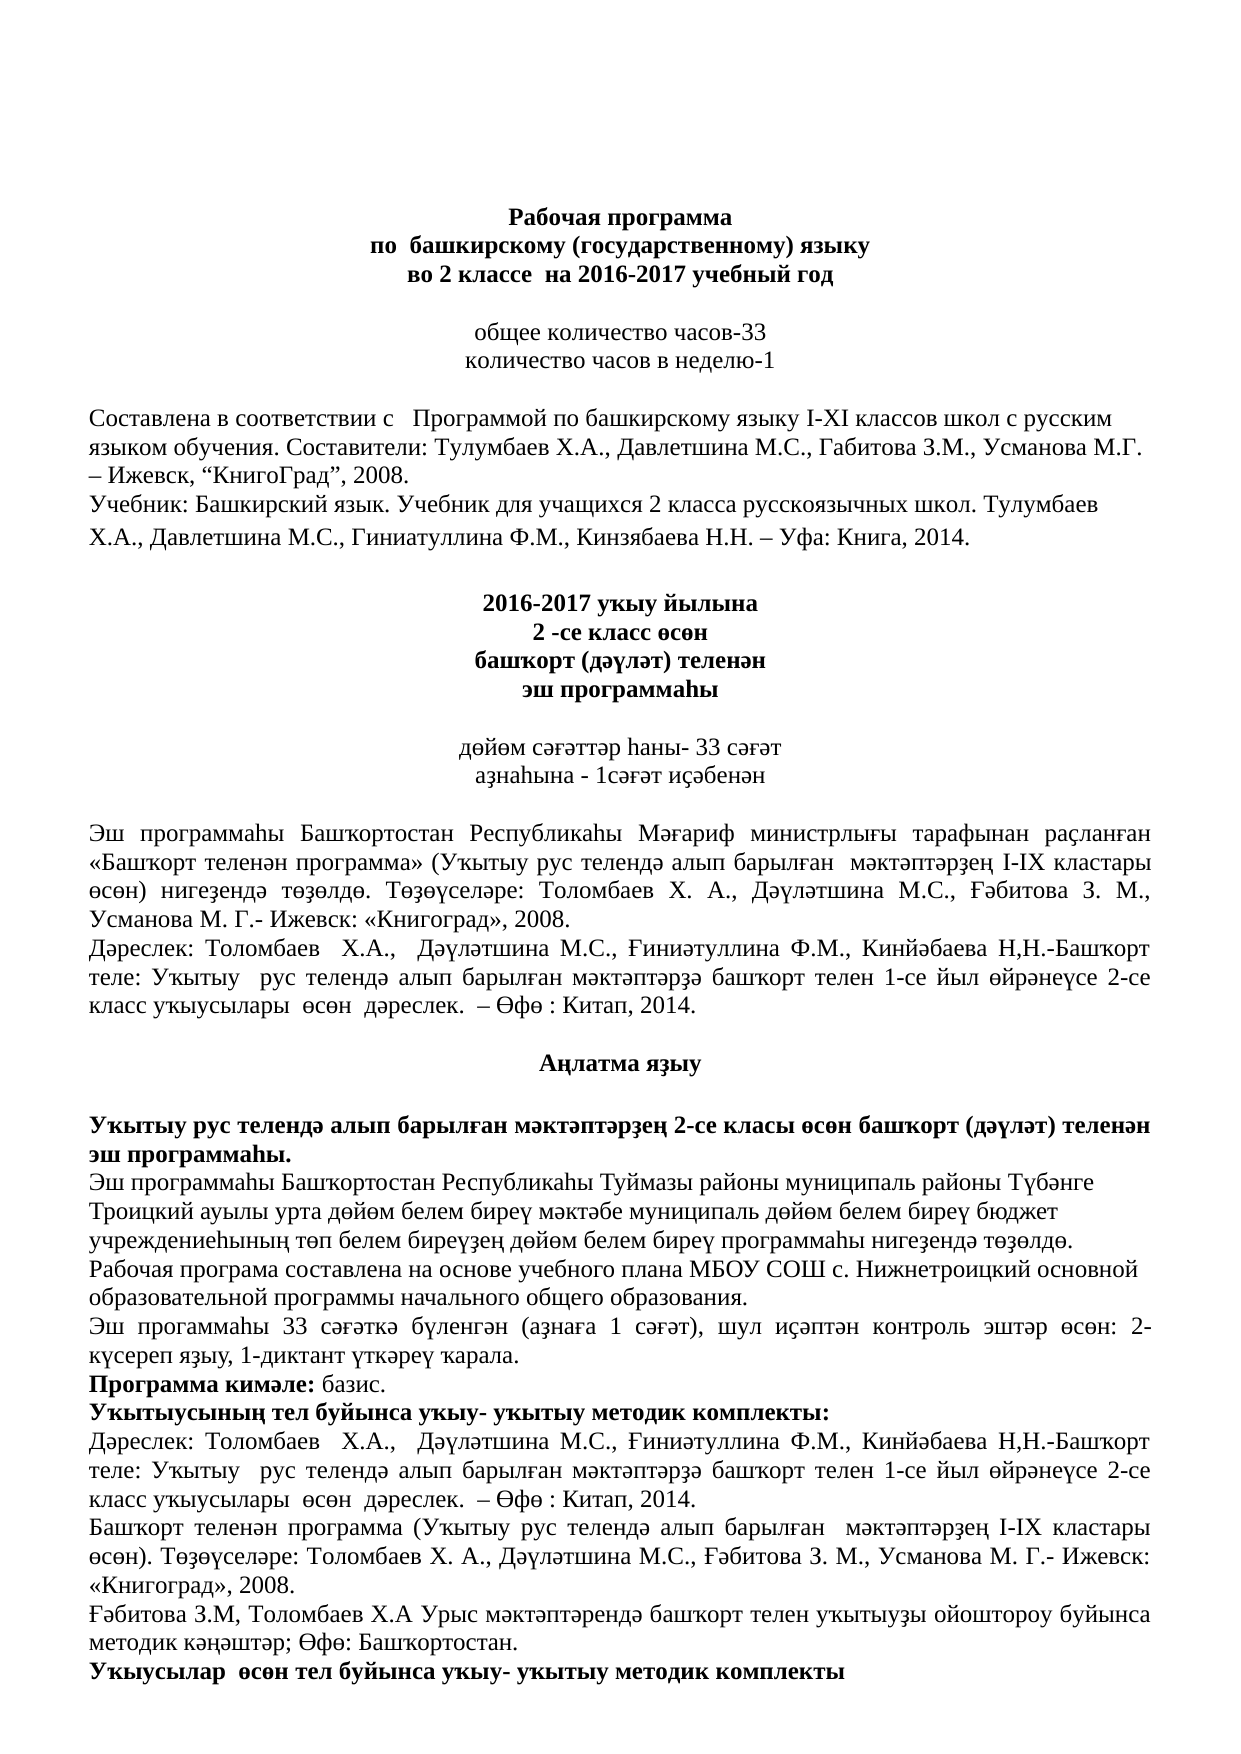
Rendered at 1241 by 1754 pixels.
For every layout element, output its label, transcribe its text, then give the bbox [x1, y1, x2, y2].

text аҙнаһына - 1сәғәт иҫәбенән [89, 761, 1152, 789]
text Уҡыусылар өсөн тел буйынса уҡыу- уҡытыу методик комплекты [89, 1656, 1152, 1685]
text Уҡытыусының тел буйынса уҡыу- уҡытыу методик комплекты: [89, 1397, 1152, 1426]
text Учебник: Башкирский язык. Учебник для учащихся 2 класса русскоязычных школ. Тулумбаев Х.А., Давлетшина М.С., Гиниатуллина Ф.М., Кинзябаева Н.Н. – Уфа: Книга, 2014. [89, 489, 1152, 551]
text Эш программаһы Башҡортостан Республикаһы Мәғариф министрлығы тарафынан раҫланған «Башҡорт теленән программа» (Уҡытыу рус телендә алып барылған мәктәптәрҙең I-IX кластары өсөн) нигеҙендә төҙөлдө. Төҙөүселәре: Толомбаев Х. А., Дәүләтшина М.С., Ғәбитова З. М., Усманова М. Г.- Ижевск: «Книгоград», 2008. [89, 818, 1152, 933]
text Ғәбитова З.М, Толомбаев Х.А Урыс мәктәптәрендә башҡорт телен уҡытыуҙы ойоштороу буйынса методик кәңәштәр; Өфө: Башҡортостан. [89, 1599, 1152, 1656]
text Уҡытыу рус телендә алып барылған мәктәптәрҙең 2-се класы өсөн башҡорт (дәүләт) теленән эш программаһы. [89, 1110, 1152, 1167]
text Составлена в соответствии с Программой по башкирскому языку I-XI классов школ с русским языком обучения. Составители: Тулумбаев Х.А., Давлетшина М.С., Габитова З.М., Усманова М.Г. – Ижевск, “КнигоГрад”, 2008. [89, 403, 1152, 489]
list Программа кимәле: базис. [89, 1369, 1152, 1397]
text Эш программаһы Башҡортостан Республикаһы Туймазы районы муниципаль районы Түбәнге Троицкий ауылы урта дөйөм белем биреү мәктәбе муниципаль дөйөм белем биреү бюджет учреждениеһының төп белем биреүҙең дөйөм белем биреү программаһы нигеҙендә төҙөлдө. [89, 1167, 1152, 1254]
text по башкирскому (государственному) языку [89, 230, 1152, 259]
text общее количество часов-33 [89, 317, 1152, 345]
text Эш прогаммаһы 33 сәғәткә бүленгән (аҙнаға 1 сәғәт), шул иҫәптән контроль эштәр өсөн: 2- күсереп яҙыу, 1-диктант үткәреү ҡарала. [89, 1311, 1152, 1369]
text Дәреслек: Толомбаев Х.А., Дәүләтшина М.С., Ғиниәтуллина Ф.М., Кинйәбаева Н,Н.-Башҡорт теле: Уҡытыу рус телендә алып барылған мәктәптәрҙә башҡорт телен 1-се йыл өйрәнеүсе 2-се класс уҡыусылары өсөн дәреслек. – Өфө : Китап, 2014. [89, 1426, 1152, 1512]
text Дәреслек: Толомбаев Х.А., Дәүләтшина М.С., Ғиниәтуллина Ф.М., Кинйәбаева Н,Н.-Башҡорт теле: Уҡытыу рус телендә алып барылған мәктәптәрҙә башҡорт телен 1-се йыл өйрәнеүсе 2-се класс уҡыусылары өсөн дәреслек. – Өфө : Китап, 2014. [89, 933, 1152, 1019]
text во 2 классе на 2016-2017 учебный год [89, 259, 1152, 288]
text Аңлатма яҙыу [89, 1048, 1152, 1077]
text 2 -се класс өсөн [89, 617, 1152, 646]
text Рабочая программа [89, 202, 1152, 230]
text 2016-2017 уҡыу йылына [89, 588, 1152, 617]
text Башҡорт теленән программа (Уҡытыу рус телендә алып барылған мәктәптәрҙең I-IX кластары өсөн). Төҙөүселәре: Толомбаев Х. А., Дәүләтшина М.С., Ғәбитова З. М., Усманова М. Г.- Ижевск: «Книгоград», 2008. [89, 1512, 1152, 1599]
text башҡорт (дәүләт) теленән [89, 646, 1152, 674]
text дөйөм сәғәттәр һаны- 33 сәғәт [89, 732, 1152, 761]
text количество часов в неделю-1 [89, 345, 1152, 374]
text эш программаһы [89, 674, 1152, 703]
text Рабочая програма составлена на основе учебного плана МБОУ СОШ с. Нижнетроицкий основной образовательной программы начального общего образования. [89, 1254, 1152, 1311]
